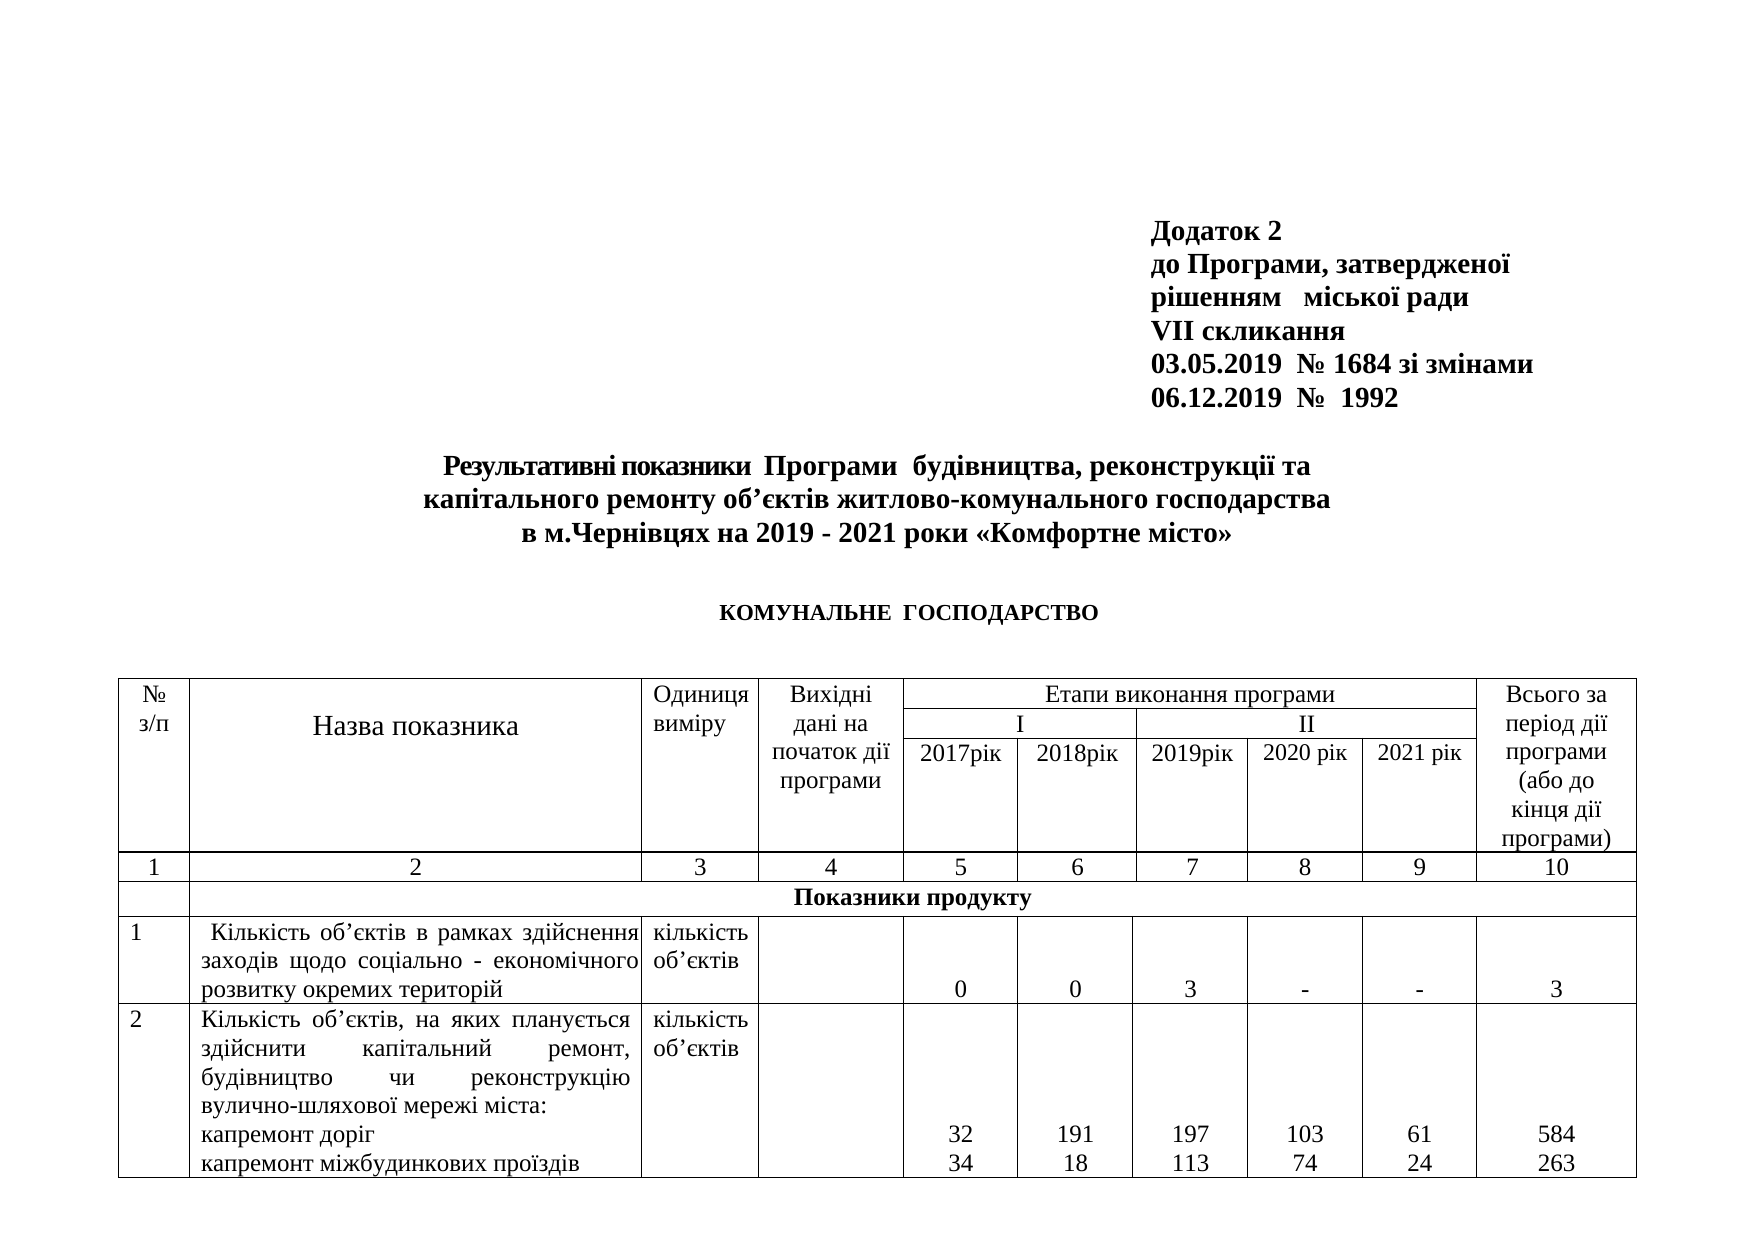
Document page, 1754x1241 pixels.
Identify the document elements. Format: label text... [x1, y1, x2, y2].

text капітального ремонту об’єктів житлово-комунального господарства [118, 481, 1636, 515]
table_cell 103 74 [1248, 1004, 1362, 1177]
table_cell кількість об’єктів [642, 917, 758, 1003]
text Результативні показники Програми будівництва, реконструкції та [118, 448, 1636, 481]
table_cell 8 [1248, 853, 1362, 881]
table_header Етапи виконання програми [904, 679, 1476, 708]
table_cell ІІ [1137, 709, 1476, 737]
text 03.05.2019 № 1684 зі змінами [118, 347, 1632, 381]
table_cell 2020 рік [1248, 739, 1362, 851]
table_cell 5 [904, 853, 1017, 881]
table_cell І [904, 709, 1136, 737]
table_cell 6 [1018, 853, 1136, 881]
table_header Одиниця виміру [642, 679, 758, 851]
table_cell 1 [119, 853, 189, 881]
table_cell [759, 1004, 903, 1177]
table_cell Кількість об’єктів в рамках здійснення заходів щодо соціально - економічного розвитку окремих територій [190, 917, 641, 1003]
table_cell кількість об’єктів [642, 1004, 758, 1177]
table_cell 2019рік [1137, 739, 1247, 851]
table_cell 7 [1137, 853, 1247, 881]
table_cell Показники продукту [190, 882, 1636, 916]
table_cell 0 [904, 917, 1017, 1003]
table_cell 3 [1133, 917, 1247, 1003]
table_cell 0 [1018, 917, 1132, 1003]
text до Програми, затвердженої [118, 246, 1632, 280]
table_header № з/п [119, 679, 189, 851]
table_cell - [1363, 917, 1476, 1003]
table_cell 2 [190, 853, 641, 881]
table_cell 191 18 [1018, 1004, 1132, 1177]
table_cell 197 113 [1133, 1004, 1247, 1177]
table_cell 3 [642, 853, 758, 881]
table_cell 3 [1477, 917, 1636, 1003]
text VІІ скликання [118, 313, 1632, 347]
text рішенням міської ради [118, 280, 1632, 313]
table_header Всього за період дії програми (або до кінця дії програми) [1477, 679, 1636, 851]
table_header Вихідні дані на початок дії програми [759, 679, 903, 851]
table_header Назва показника [190, 679, 641, 851]
text в м.Чернівцях на 2019 - 2021 роки «Комфортне місто» [118, 515, 1636, 548]
table_cell 2017рік [904, 739, 1017, 851]
table_cell 1 [119, 917, 189, 1003]
table_cell 9 [1363, 853, 1476, 881]
table_cell 61 24 [1363, 1004, 1476, 1177]
table_cell 10 [1477, 853, 1636, 881]
table_cell Кількість об’єктів, на яких планується здійснити капітальний ремонт, будівництво чи реконструкцію вулично-шляхової мережі міста: капремонт доріг капремонт міжбудинкових проїздів [190, 1004, 641, 1177]
table_cell - [1248, 917, 1362, 1003]
text Додаток 2 [118, 213, 1636, 246]
table_cell [119, 882, 189, 916]
table_cell 2018рік [1018, 739, 1136, 851]
table_cell 32 34 [904, 1004, 1017, 1177]
table_cell 4 [759, 853, 903, 881]
table_cell 2021 рік [1363, 739, 1476, 851]
text КОМУНАЛЬНЕ ГОСПОДАРСТВО [182, 599, 1636, 625]
table_cell 2 [119, 1004, 189, 1177]
table_cell 584 263 [1477, 1004, 1636, 1177]
table_cell [759, 917, 903, 1003]
text 06.12.2019 № 1992 [118, 381, 1632, 414]
